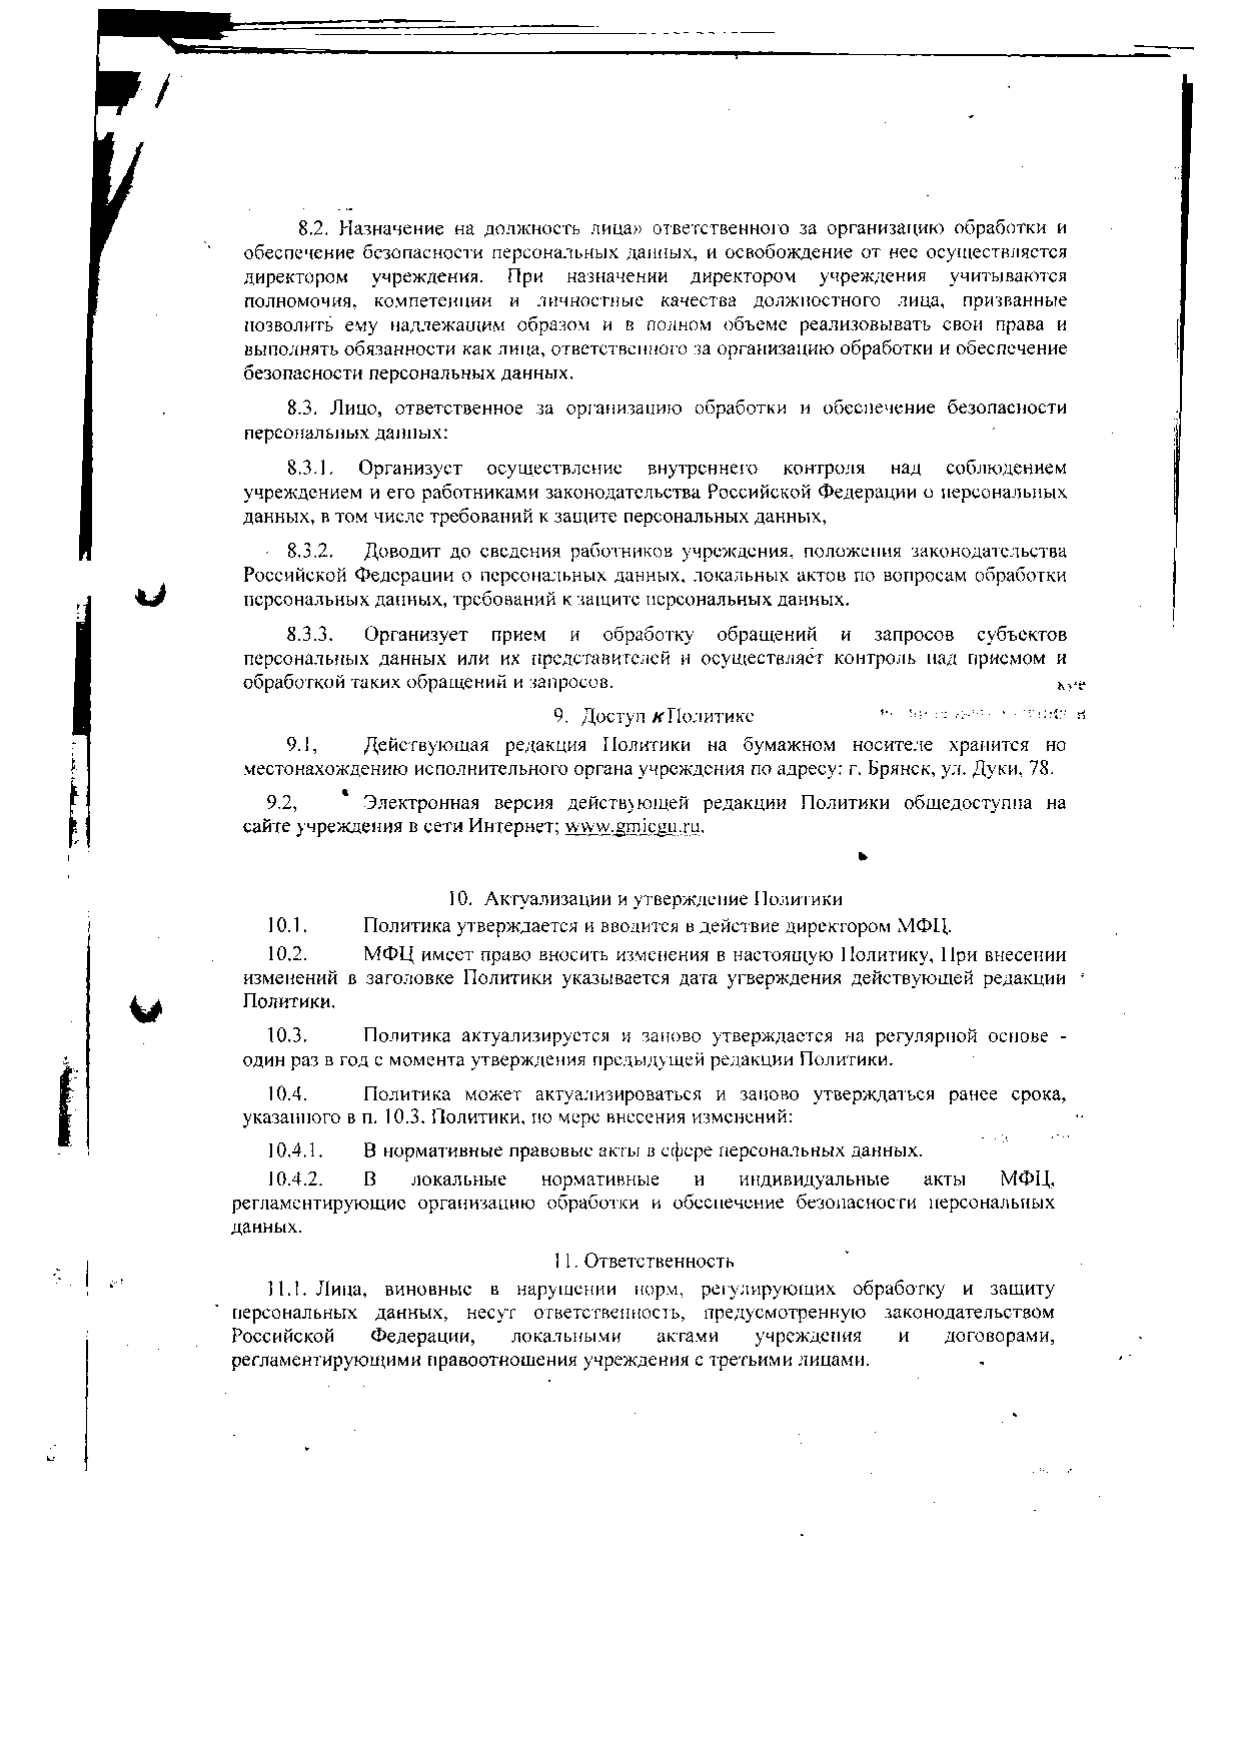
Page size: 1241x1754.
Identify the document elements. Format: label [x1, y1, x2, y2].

picture [0, 0, 1241, 1575]
